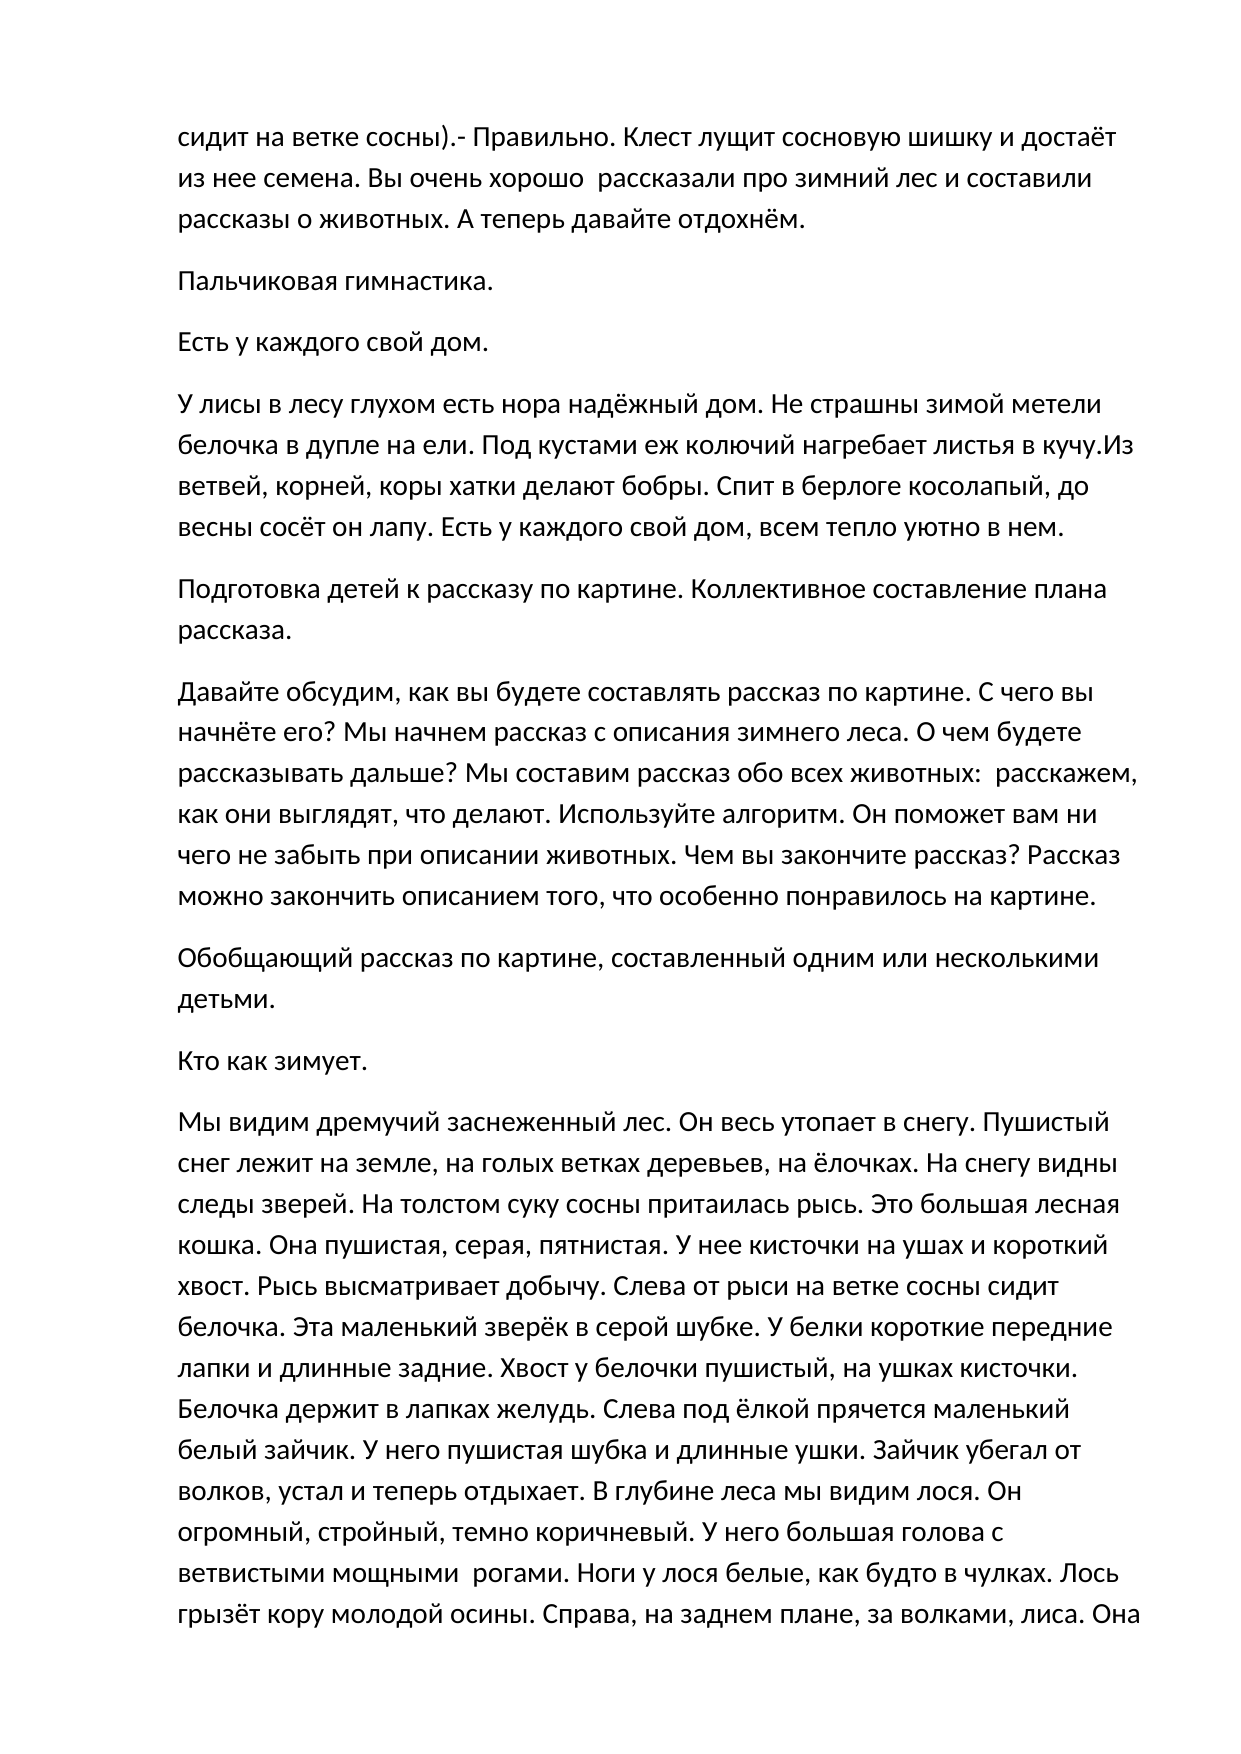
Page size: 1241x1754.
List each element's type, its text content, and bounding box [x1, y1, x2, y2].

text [177, 1103, 1152, 1630]
text Обобщающий рассказ по картине, составленный одним или несколькими детьми. [177, 939, 1152, 1016]
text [177, 118, 1152, 236]
text Пальчиковая гимнастика. [177, 262, 1152, 297]
text Давайте обсудим, как вы будете составлять рассказ по картине. С чего вы начнёте его? Мы начнем рассказ с описания зимнего леса. О чем будете рассказывать дальше? Мы составим рассказ обо всех животных: расскажем, как они выглядят, что делают. Используйте алгоритм. Он поможет вам ни чего не забыть при описании животных. Чем вы закончите рассказ? Рассказ можно закончить описанием того, что особенно понравилось на картине. [177, 673, 1152, 913]
text У лисы в лесу глухом есть нора надёжный дом. Не страшны зимой метели белочка в дупле на ели. Под кустами еж колючий нагребает листья в кучу.Из ветвей, корней, коры хатки делают бобры. Спит в берлоге косолапый, до весны сосёт он лапу. Есть у каждого свой дом, всем тепло уютно в нем. [177, 385, 1152, 544]
text Кто как зимует. [177, 1042, 1152, 1077]
text Подготовка детей к рассказу по картине. Коллективное составление плана рассказа. [177, 570, 1152, 646]
text Есть у каждого свой дом. [177, 323, 1152, 359]
